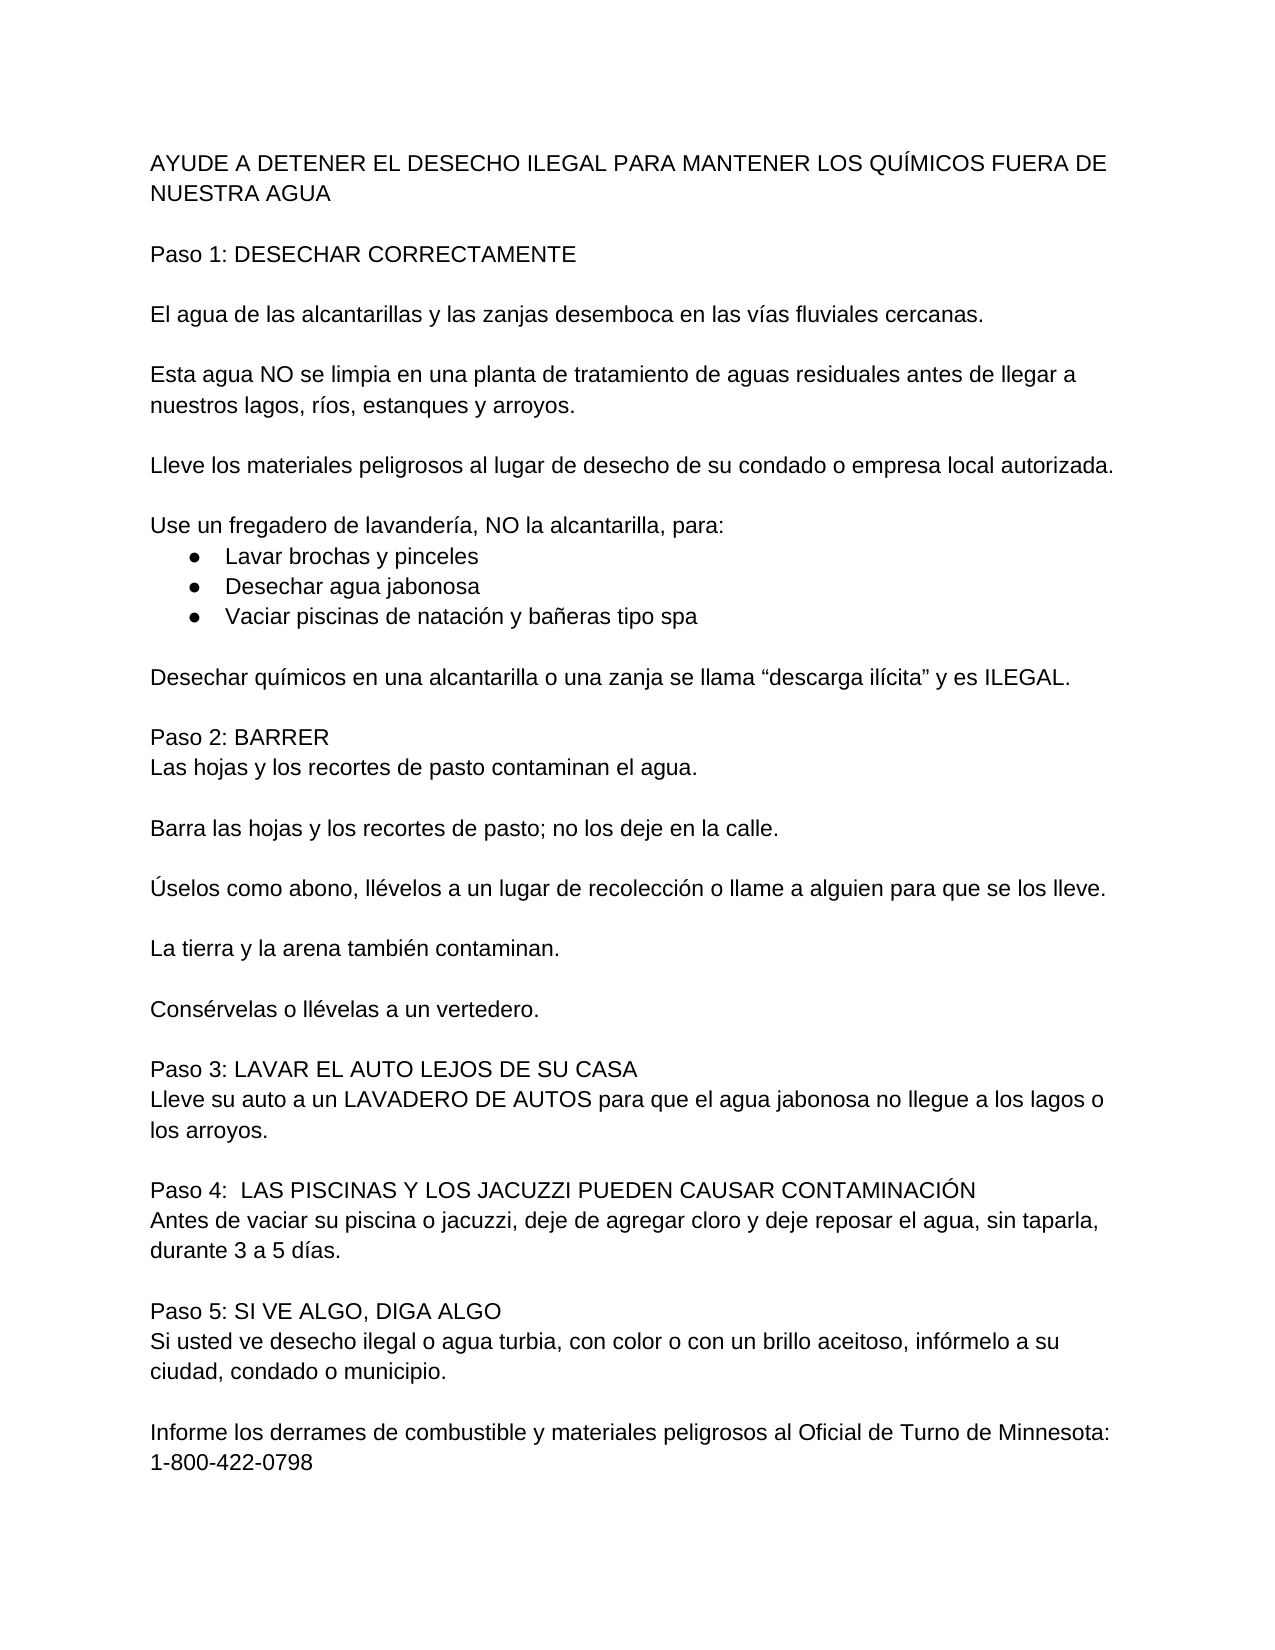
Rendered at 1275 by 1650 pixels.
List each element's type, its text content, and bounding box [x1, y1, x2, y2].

text Esta agua NO se limpia en una planta de tratamiento de aguas residuales antes de llegar a nuestros lagos, ríos, estanques y arroyos. [150, 361, 1125, 418]
text Paso 2: BARRER [150, 724, 1125, 750]
text Paso 4: LAS PISCINAS Y LOS JACUZZI PUEDEN CAUSAR CONTAMINACIÓN [150, 1177, 1125, 1203]
text Informe los derrames de combustible y materiales peligrosos al Oficial de Turno de Minnesota: 1-800-422-0798 [150, 1419, 1125, 1475]
list Lavar brochas y pinceles [187, 543, 1125, 569]
text Si usted ve desecho ilegal o agua turbia, con color o con un brillo aceitoso, infórmelo a su ciudad, condado o municipio. [150, 1328, 1125, 1385]
text Úselos como abono, llévelos a un lugar de recolección o llame a alguien para que se los lleve. [150, 875, 1125, 901]
text Barra las hojas y los recortes de pasto; no los deje en la calle. [150, 814, 1125, 841]
text El agua de las alcantarillas y las zanjas desemboca en las vías fluviales cercanas. [150, 301, 1125, 327]
text Antes de vaciar su piscina o jacuzzi, deje de agregar cloro y deje reposar el agua, sin taparla, durante 3 a 5 días. [150, 1207, 1125, 1264]
text Paso 1: DESECHAR CORRECTAMENTE [150, 241, 1125, 267]
text Paso 3: LAVAR EL AUTO LEJOS DE SU CASA [150, 1056, 1125, 1083]
text Las hojas y los recortes de pasto contaminan el agua. [150, 754, 1125, 781]
list Desechar agua jabonosa [187, 573, 1125, 599]
text La tierra y la arena también contaminan. [150, 935, 1125, 962]
text Lleve los materiales peligrosos al lugar de desecho de su condado o empresa local autorizada. [150, 452, 1125, 478]
list Vaciar piscinas de natación y bañeras tipo spa [187, 603, 1125, 629]
text Lleve su auto a un LAVADERO DE AUTOS para que el agua jabonosa no llegue a los lagos o los arroyos. [150, 1086, 1125, 1143]
text Desechar químicos en una alcantarilla o una zanja se llama “descarga ilícita” y es ILEGAL. [150, 663, 1125, 690]
text Use un fregadero de lavandería, NO la alcantarilla, para: [150, 512, 1125, 539]
text Consérvelas o llévelas a un vertedero. [150, 996, 1125, 1022]
text Paso 5: SI VE ALGO, DIGA ALGO [150, 1298, 1125, 1324]
text AYUDE A DETENER EL DESECHO ILEGAL PARA MANTENER LOS QUÍMICOS FUERA DE NUESTRA AGUA [150, 150, 1125, 207]
